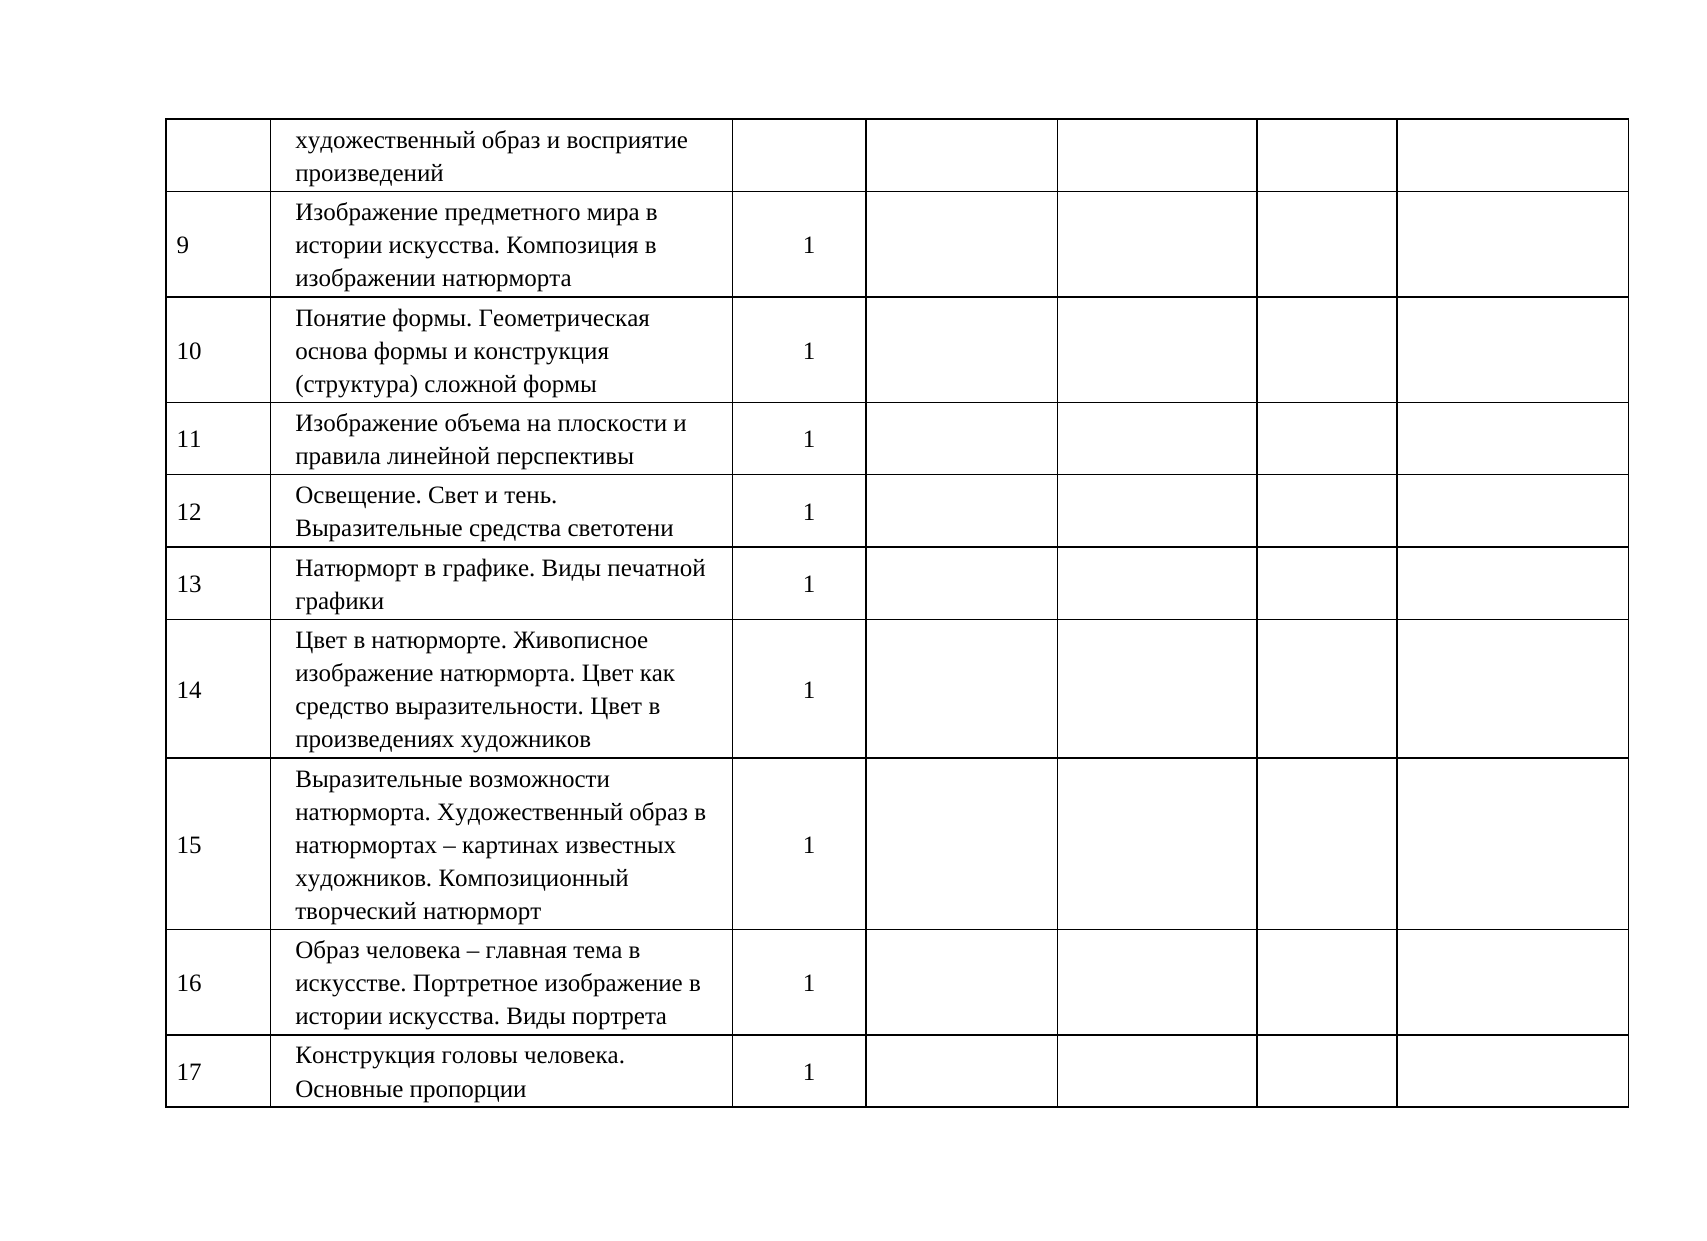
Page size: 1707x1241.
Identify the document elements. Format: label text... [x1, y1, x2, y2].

table_cell 14 [167, 620, 270, 757]
table_cell [1258, 475, 1396, 546]
table_cell Конструкция головы человека. Основные пропорции [271, 1036, 732, 1106]
table_cell [1398, 192, 1628, 296]
table_cell [867, 192, 1057, 296]
table_cell [867, 1036, 1057, 1106]
table_cell [867, 930, 1057, 1034]
table_cell [1398, 403, 1628, 474]
table_cell 1 [733, 475, 865, 546]
table_cell 1 [733, 120, 865, 191]
table_cell [1058, 1036, 1256, 1106]
table_cell [1258, 120, 1396, 191]
table_cell [1258, 403, 1396, 474]
table_cell [1058, 403, 1256, 474]
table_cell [271, 120, 732, 191]
table_cell 1 [733, 548, 865, 618]
table_cell [1058, 192, 1256, 296]
table_cell 1 [733, 403, 865, 474]
table_cell [1398, 1036, 1628, 1106]
table_cell 8 [167, 120, 270, 191]
table_cell [867, 403, 1057, 474]
table_cell [1258, 930, 1396, 1034]
table_cell [1258, 1036, 1396, 1106]
table_cell 1 [733, 930, 865, 1034]
table_cell [1398, 620, 1628, 757]
table_cell [1398, 120, 1628, 191]
table_cell [1398, 930, 1628, 1034]
table_cell Изображение объема на плоскости и правила линейной перспективы [271, 403, 732, 474]
table_cell Освещение. Свет и тень. Выразительные средства светотени [271, 475, 732, 546]
table_cell 11 [167, 403, 270, 474]
table_cell 15 [167, 759, 270, 928]
table_cell Изображение предметного мира в истории искусства. Композиция в изображении натюрморта [271, 192, 732, 296]
table_cell 13 [167, 548, 270, 618]
table_cell [867, 759, 1057, 928]
table_cell [1398, 475, 1628, 546]
table_cell 12 [167, 475, 270, 546]
table_cell Образ человека – главная тема в искусстве. Портретное изображение в истории искусства. Виды портрета [271, 930, 732, 1034]
table_cell Выразительные возможности натюрморта. Художественный образ в натюрмортах – картинах известных художников. Композиционный творческий натюрморт [271, 759, 732, 928]
table_cell [867, 475, 1057, 546]
table_cell 1 [733, 192, 865, 296]
table_cell [1398, 298, 1628, 401]
table_cell [1398, 759, 1628, 928]
table_cell 17 [167, 1036, 270, 1106]
table_cell 1 [733, 1036, 865, 1106]
table_cell 10 [167, 298, 270, 401]
table_cell [1058, 120, 1256, 191]
table_cell [1058, 298, 1256, 401]
table_cell [1058, 930, 1256, 1034]
table_cell [1258, 298, 1396, 401]
table_cell [1258, 548, 1396, 618]
table_cell [1058, 759, 1256, 928]
table_cell [1258, 620, 1396, 757]
table_cell [1258, 759, 1396, 928]
table_cell [1058, 475, 1256, 546]
table_cell 1 [733, 298, 865, 401]
table_cell 16 [167, 930, 270, 1034]
table_cell [1058, 548, 1256, 618]
table_cell [867, 120, 1057, 191]
table_cell [1058, 620, 1256, 757]
table_cell [867, 548, 1057, 618]
table_cell 9 [167, 192, 270, 296]
table_cell Натюрморт в графике. Виды печатной графики [271, 548, 732, 618]
table_cell [867, 298, 1057, 401]
table_cell [1398, 548, 1628, 618]
table_cell 1 [733, 759, 865, 928]
table_cell 1 [733, 620, 865, 757]
table_cell Цвет в натюрморте. Живописное изображение натюрморта. Цвет как средство выразительности. Цвет в произведениях художников [271, 620, 732, 757]
table_cell Понятие формы. Геометрическая основа формы и конструкция (структура) сложной формы [271, 298, 732, 401]
table_cell [867, 620, 1057, 757]
table_cell [1258, 192, 1396, 296]
